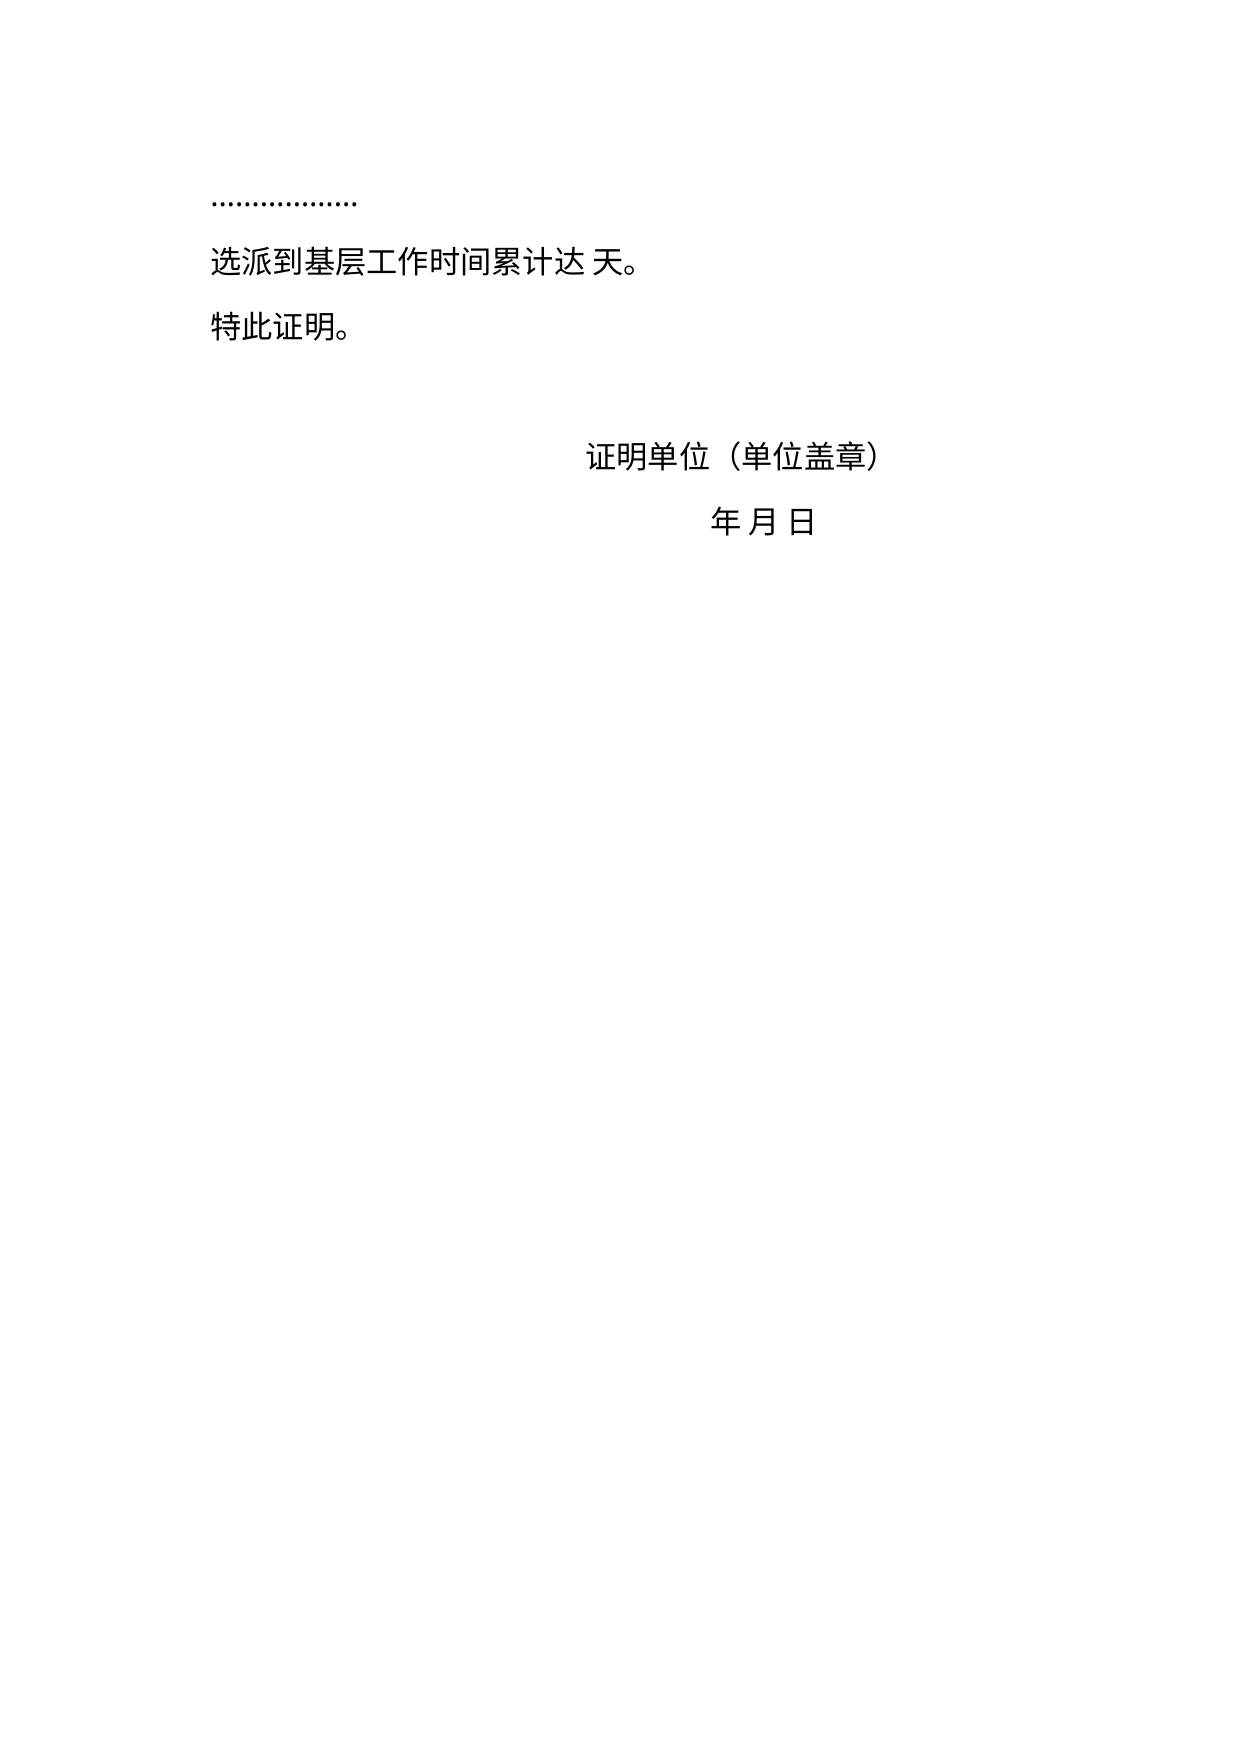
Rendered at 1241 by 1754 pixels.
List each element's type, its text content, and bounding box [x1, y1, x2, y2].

text 选派到基层工作时间累计达 天。 [148, 227, 1104, 292]
text 特此证明。 [148, 292, 1104, 357]
text 证明单位（单位盖章） [148, 422, 1104, 487]
text ……………… [148, 162, 1104, 227]
text 年 月 日 [148, 487, 1104, 552]
